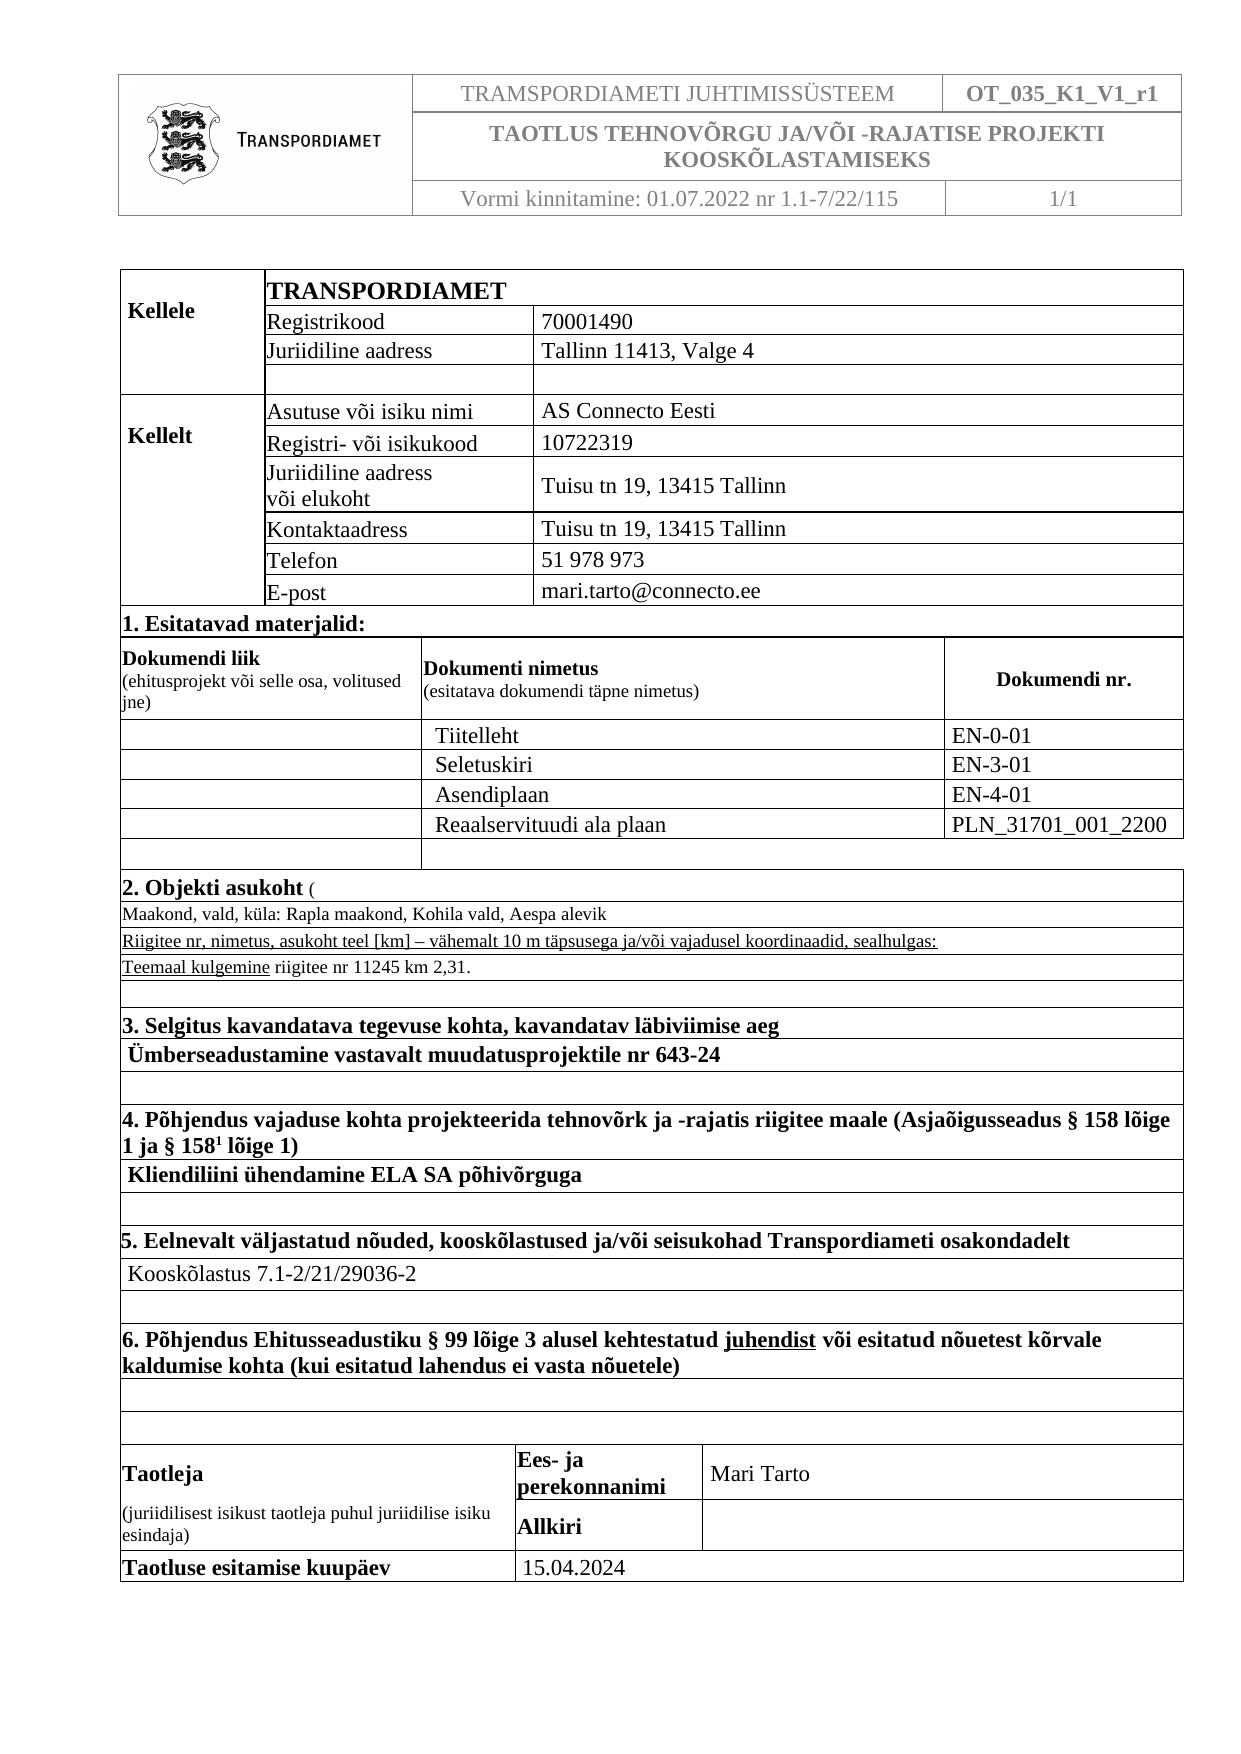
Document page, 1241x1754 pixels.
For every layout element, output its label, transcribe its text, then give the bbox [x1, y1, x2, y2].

table_cell [121, 780, 421, 808]
table_cell EN-3-01 [945, 750, 1183, 778]
table_cell EN-0-01 [945, 720, 1183, 749]
table_cell 51 978 973 [534, 544, 1183, 574]
table_cell 70001490 [534, 306, 1183, 334]
table_cell Mari Tarto [703, 1445, 1183, 1499]
table_cell Tuisu tn 19, 13415 Tallinn [534, 513, 1183, 543]
table_cell Teemaal kulgemine riigitee nr 11245 km 2,31. [121, 955, 1183, 980]
table_cell Kooskõlastus 7.1-2/21/29036-2 [121, 1259, 1183, 1290]
table_cell Reaalservituudi ala plaan [422, 809, 944, 838]
table_cell Taotluse esitamise kuupäev [121, 1551, 515, 1581]
table_cell Registrikood [266, 306, 533, 334]
table_cell [121, 1291, 1183, 1323]
table_cell Dokumenti nimetus (esitatava dokumendi täpne nimetus) [422, 638, 944, 719]
table_cell Tallinn 11413, Valge 4 [534, 335, 1183, 364]
table_cell [121, 981, 1183, 1007]
table_cell [121, 720, 421, 749]
table_cell Asutuse või isiku nimi [266, 395, 533, 425]
table_cell [266, 365, 533, 393]
table_cell [534, 365, 1183, 393]
table_cell Ümberseadustamine vastavalt muudatusprojektile nr 643-24 [121, 1039, 1183, 1071]
table_cell Taotleja [121, 1445, 515, 1499]
table_cell Riigitee nr, nimetus, asukoht teel [km] – vähemalt 10 m täpsusega ja/või vajadusel koordinaadid, sealhulgas: [121, 928, 1183, 954]
table_cell PLN_31701_001_2200 [945, 809, 1183, 838]
table_cell Kliendiliini ühendamine ELA SA põhivõrguga [121, 1160, 1183, 1192]
table_cell 10722319 [534, 426, 1183, 456]
table_cell Juriidiline aadress või elukoht [266, 457, 533, 511]
table_cell Tiitelleht [422, 720, 944, 749]
table_cell 1. Esitatavad materjalid: [121, 606, 1183, 636]
picture [129, 85, 402, 204]
table_cell 3. Selgitus kavandatava tegevuse kohta, kavandatav läbiviimise aeg [121, 1008, 1183, 1038]
table_cell Maakond, vald, küla: Rapla maakond, Kohila vald, Aespa alevik [121, 902, 1183, 927]
table_cell Asendiplaan [422, 780, 944, 808]
table_cell 4. Põhjendus vajaduse kohta projekteerida tehnovõrk ja -rajatis riigitee maale (Asjaõigusseadus § 158 lõige 1 ja § 1581 lõige 1) [121, 1105, 1183, 1159]
table_cell E-post [266, 575, 533, 605]
table_cell Juriidiline aadress [266, 335, 533, 364]
table_cell Seletuskiri [422, 750, 944, 778]
table_cell [121, 839, 421, 869]
table_cell AS Connecto Eesti [534, 395, 1183, 425]
table_cell Ees- ja perekonnanimi [516, 1445, 702, 1499]
table_cell 5. Eelnevalt väljastatud nõuded, kooskõlastused ja/või seisukohad Transpordiameti osakondadelt [121, 1226, 1183, 1257]
table_cell Registri- või isikukood [266, 426, 533, 456]
table_cell Dokumendi liik (ehitusprojekt või selle osa, volitused jne) [121, 638, 421, 719]
table_cell 15.04.2024 [516, 1551, 1183, 1581]
table_cell Allkiri [516, 1500, 702, 1550]
table_cell Kellelt [121, 395, 264, 605]
table_cell Dokumendi nr. [945, 638, 1183, 719]
table_cell 6. Põhjendus Ehitusseadustiku § 99 lõige 3 alusel kehtestatud juhendist või esitatud nõuetest kõrvale kaldumise kohta (kui esitatud lahendus ei vasta nõuetele) [121, 1324, 1183, 1378]
table_cell [703, 1500, 1183, 1550]
table_cell [121, 809, 421, 838]
table_cell [121, 1193, 1183, 1224]
table_cell mari.tarto@connecto.ee [534, 575, 1183, 605]
table_cell [121, 1379, 1183, 1411]
table_cell Tuisu tn 19, 13415 Tallinn [534, 457, 1183, 511]
table_cell 2. Objekti asukoht ( [121, 870, 1183, 901]
table_cell Kontaktaadress [266, 513, 533, 543]
table_cell [121, 750, 421, 778]
table_cell (juriidilisest isikust taotleja puhul juriidilise isiku esindaja) [121, 1499, 515, 1550]
table_header Kellele [121, 270, 264, 393]
table_cell [121, 1072, 1183, 1104]
table_header TRANSPORDIAMET [266, 270, 1183, 304]
table_cell EN-4-01 [945, 780, 1183, 808]
table_cell Telefon [266, 544, 533, 574]
table_cell [121, 1412, 1183, 1444]
